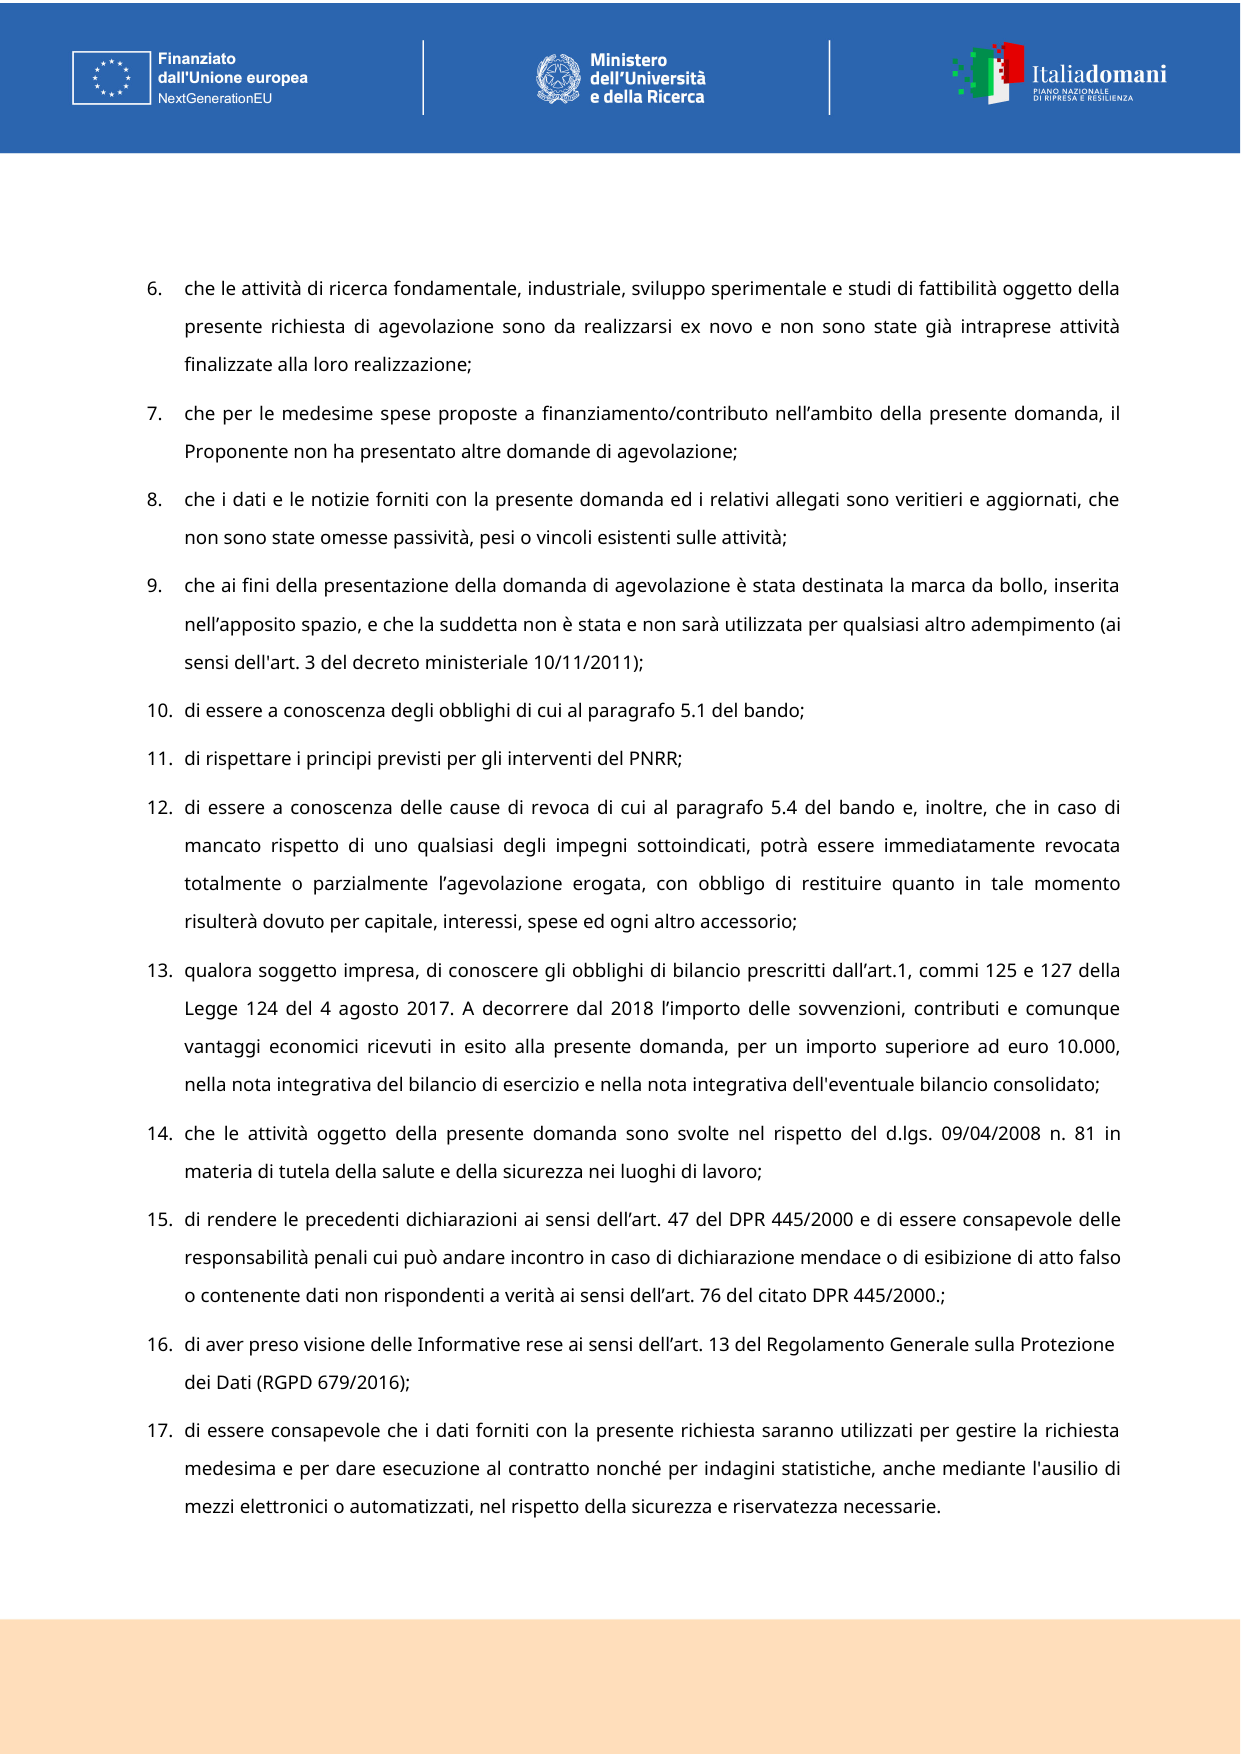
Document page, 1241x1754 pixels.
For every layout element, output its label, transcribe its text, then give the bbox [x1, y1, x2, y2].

list che le attività oggetto della presente domanda sono svolte nel rispetto del d.lgs. 09/04/2008 n. 81 in materia di tutela della salute e della sicurezza nei luoghi di lavoro; [147, 1120, 1122, 1183]
list di essere consapevole che i dati forniti con la presente richiesta saranno utilizzati per gestire la richiesta medesima e per dare esecuzione al contratto nonché per indagini statistiche, anche mediante l'ausilio di mezzi elettronici o automatizzati, nel rispetto della sicurezza e riservatezza necessarie. [147, 1417, 1122, 1519]
list qualora soggetto impresa, di conoscere gli obblighi di bilancio prescritti dall’art.1, commi 125 e 127 della Legge 124 del 4 agosto 2017. A decorrere dal 2018 l’importo delle sovvenzioni, contributi e comunque vantaggi economici ricevuti in esito alla presente domanda, per un importo superiore ad euro 10.000, nella nota integrativa del bilancio di esercizio e nella nota integrativa dell'eventuale bilancio consolidato; [147, 957, 1122, 1097]
picture [0, 1555, 1241, 1754]
list di essere a conoscenza delle cause di revoca di cui al paragrafo 5.4 del bando e, inoltre, che in caso di mancato rispetto di uno qualsiasi degli impegni sottoindicati, potrà essere immediatamente revocata totalmente o parzialmente l’agevolazione erogata, con obbligo di restituire quanto in tale momento risulterà dovuto per capitale, interessi, spese ed ogni altro accessorio; [147, 794, 1122, 934]
picture [0, 3, 1241, 162]
list di rendere le precedenti dichiarazioni ai sensi dell’art. 47 del DPR 445/2000 e di essere consapevole delle responsabilità penali cui può andare incontro in caso di dichiarazione mendace o di esibizione di atto falso o contenente dati non rispondenti a verità ai sensi dell’art. 76 del citato DPR 445/2000.; [147, 1206, 1122, 1308]
list di rispettare i principi previsti per gli interventi del PNRR; [147, 746, 1122, 771]
list che ai fini della presentazione della domanda di agevolazione è stata destinata la marca da bollo, inserita nell’apposito spazio, e che la suddetta non è stata e non sarà utilizzata per qualsiasi altro adempimento (ai sensi dell'art. 3 del decreto ministeriale 10/11/2011); [147, 573, 1122, 675]
list di aver preso visione delle Informative rese ai sensi dell’art. 13 del Regolamento Generale sulla Protezione dei Dati (RGPD 679/2016); [147, 1331, 1122, 1395]
list che le attività di ricerca fondamentale, industriale, sviluppo sperimentale e studi di fattibilità oggetto della presente richiesta di agevolazione sono da realizzarsi ex novo e non sono state già intraprese attività finalizzate alla loro realizzazione; [147, 275, 1122, 377]
list che per le medesime spese proposte a finanziamento/contributo nell’ambito della presente domanda, il Proponente non ha presentato altre domande di agevolazione; [147, 400, 1122, 464]
list di essere a conoscenza degli obblighi di cui al paragrafo 5.1 del bando; [147, 697, 1122, 723]
list che i dati e le notizie forniti con la presente domanda ed i relativi allegati sono veritieri e aggiornati, che non sono state omesse passività, pesi o vincoli esistenti sulle attività; [147, 486, 1122, 550]
